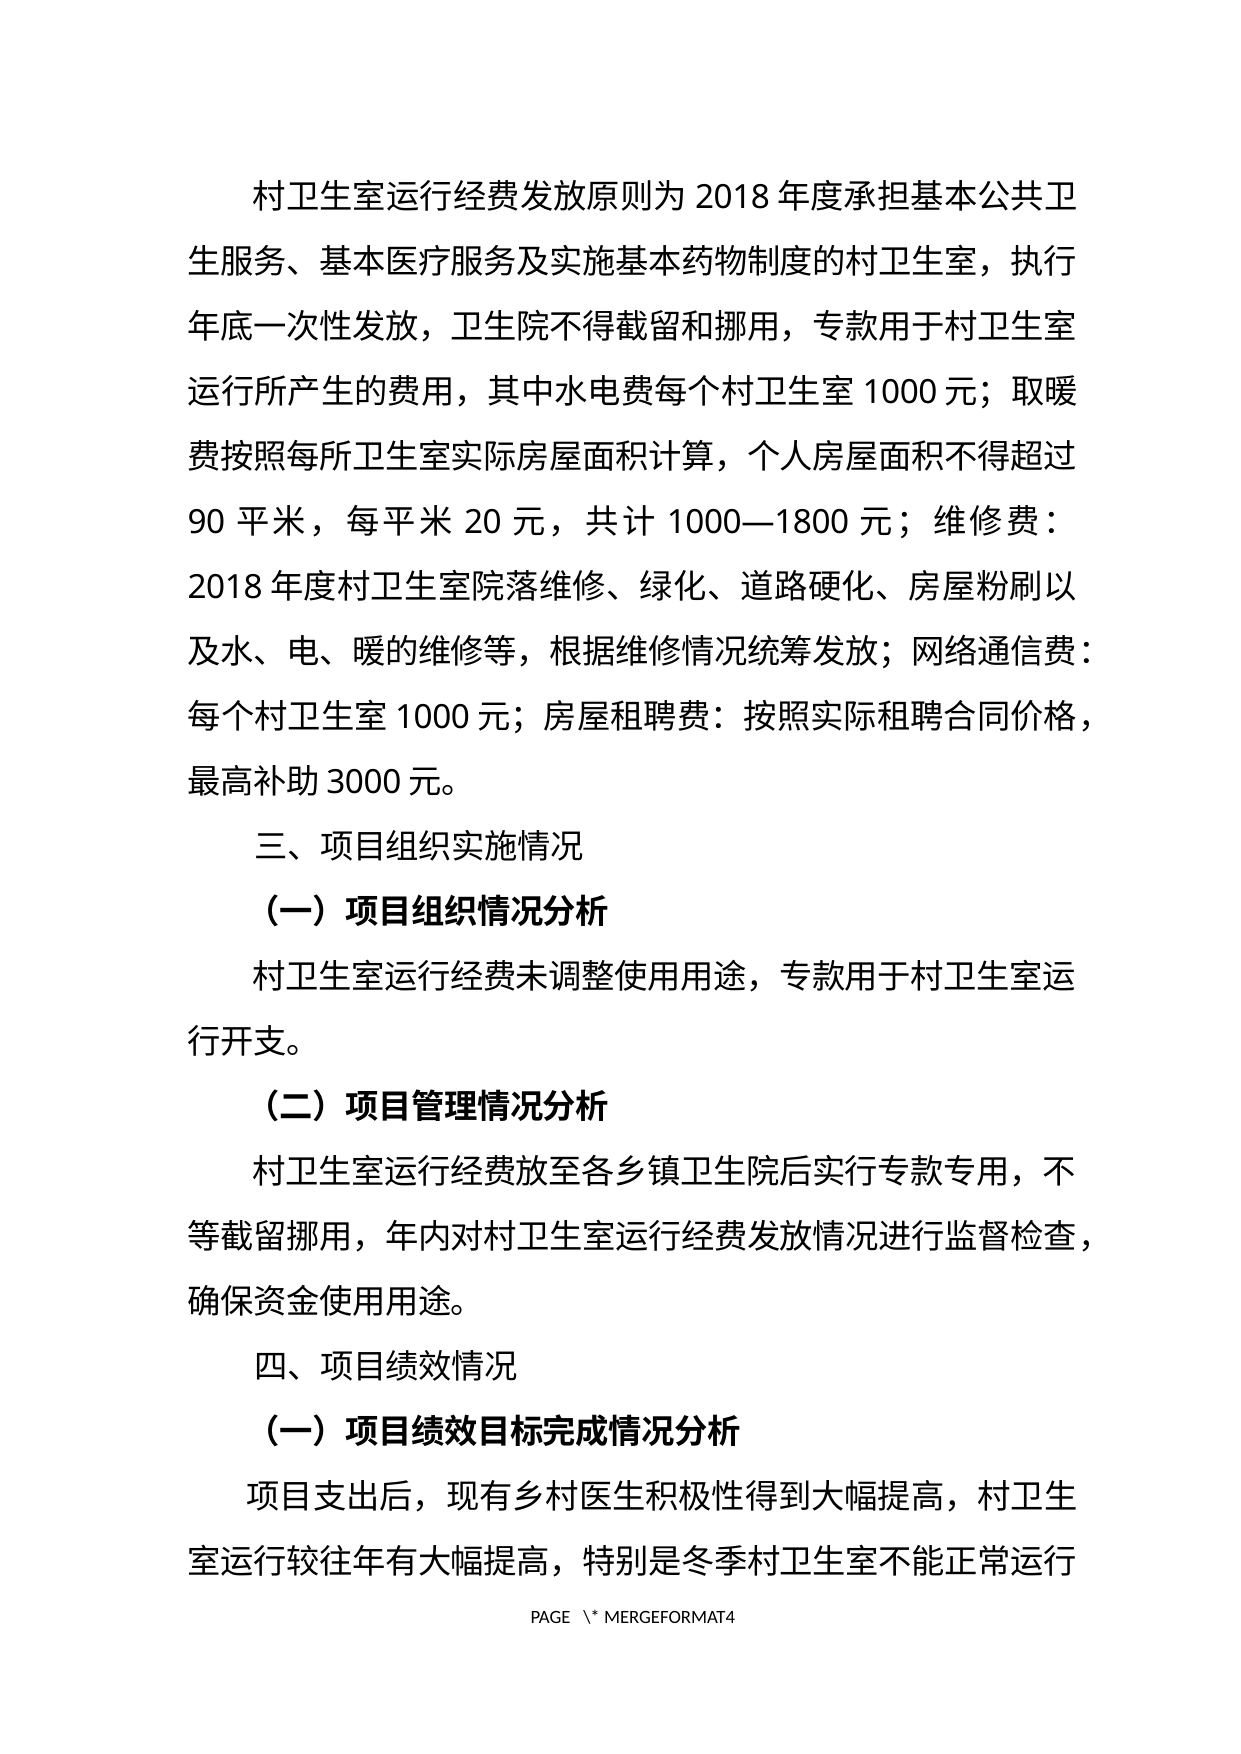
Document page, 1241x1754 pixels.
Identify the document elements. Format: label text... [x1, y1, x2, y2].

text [187, 1462, 1078, 1592]
text 村卫生室运行经费未调整使用用途，专款用于村卫生室运行开支。 [187, 942, 1078, 1072]
text 四、项目绩效情况 [187, 1332, 1078, 1397]
text 三、项目组织实施情况 [187, 812, 1078, 877]
text 村卫生室运行经费发放原则为2018年度承担基本公共卫生服务、基本医疗服务及实施基本药物制度的村卫生室，执行年底一次性发放，卫生院不得截留和挪用，专款用于村卫生室运行所产生的费用，其中水电费每个村卫生室1000元；取暖费按照每所卫生室实际房屋面积计算，个人房屋面积不得超过90平米，每平米20元，共计1000—1800元；维修费：2018年度村卫生室院落维修、绿化、道路硬化、房屋粉刷以及水、电、暖的维修等，根据维修情况统筹发放；网络通信费：每个村卫生室1000元；房屋租聘费：按照实际租聘合同价格，最高补助3000元。 [187, 162, 1078, 812]
text （一）项目绩效目标完成情况分析 [187, 1397, 1078, 1462]
text （二）项目管理情况分析 [187, 1072, 1078, 1137]
text （一）项目组织情况分析 [187, 877, 1078, 942]
text 村卫生室运行经费放至各乡镇卫生院后实行专款专用，不等截留挪用，年内对村卫生室运行经费发放情况进行监督检查，确保资金使用用途。 [187, 1137, 1078, 1332]
